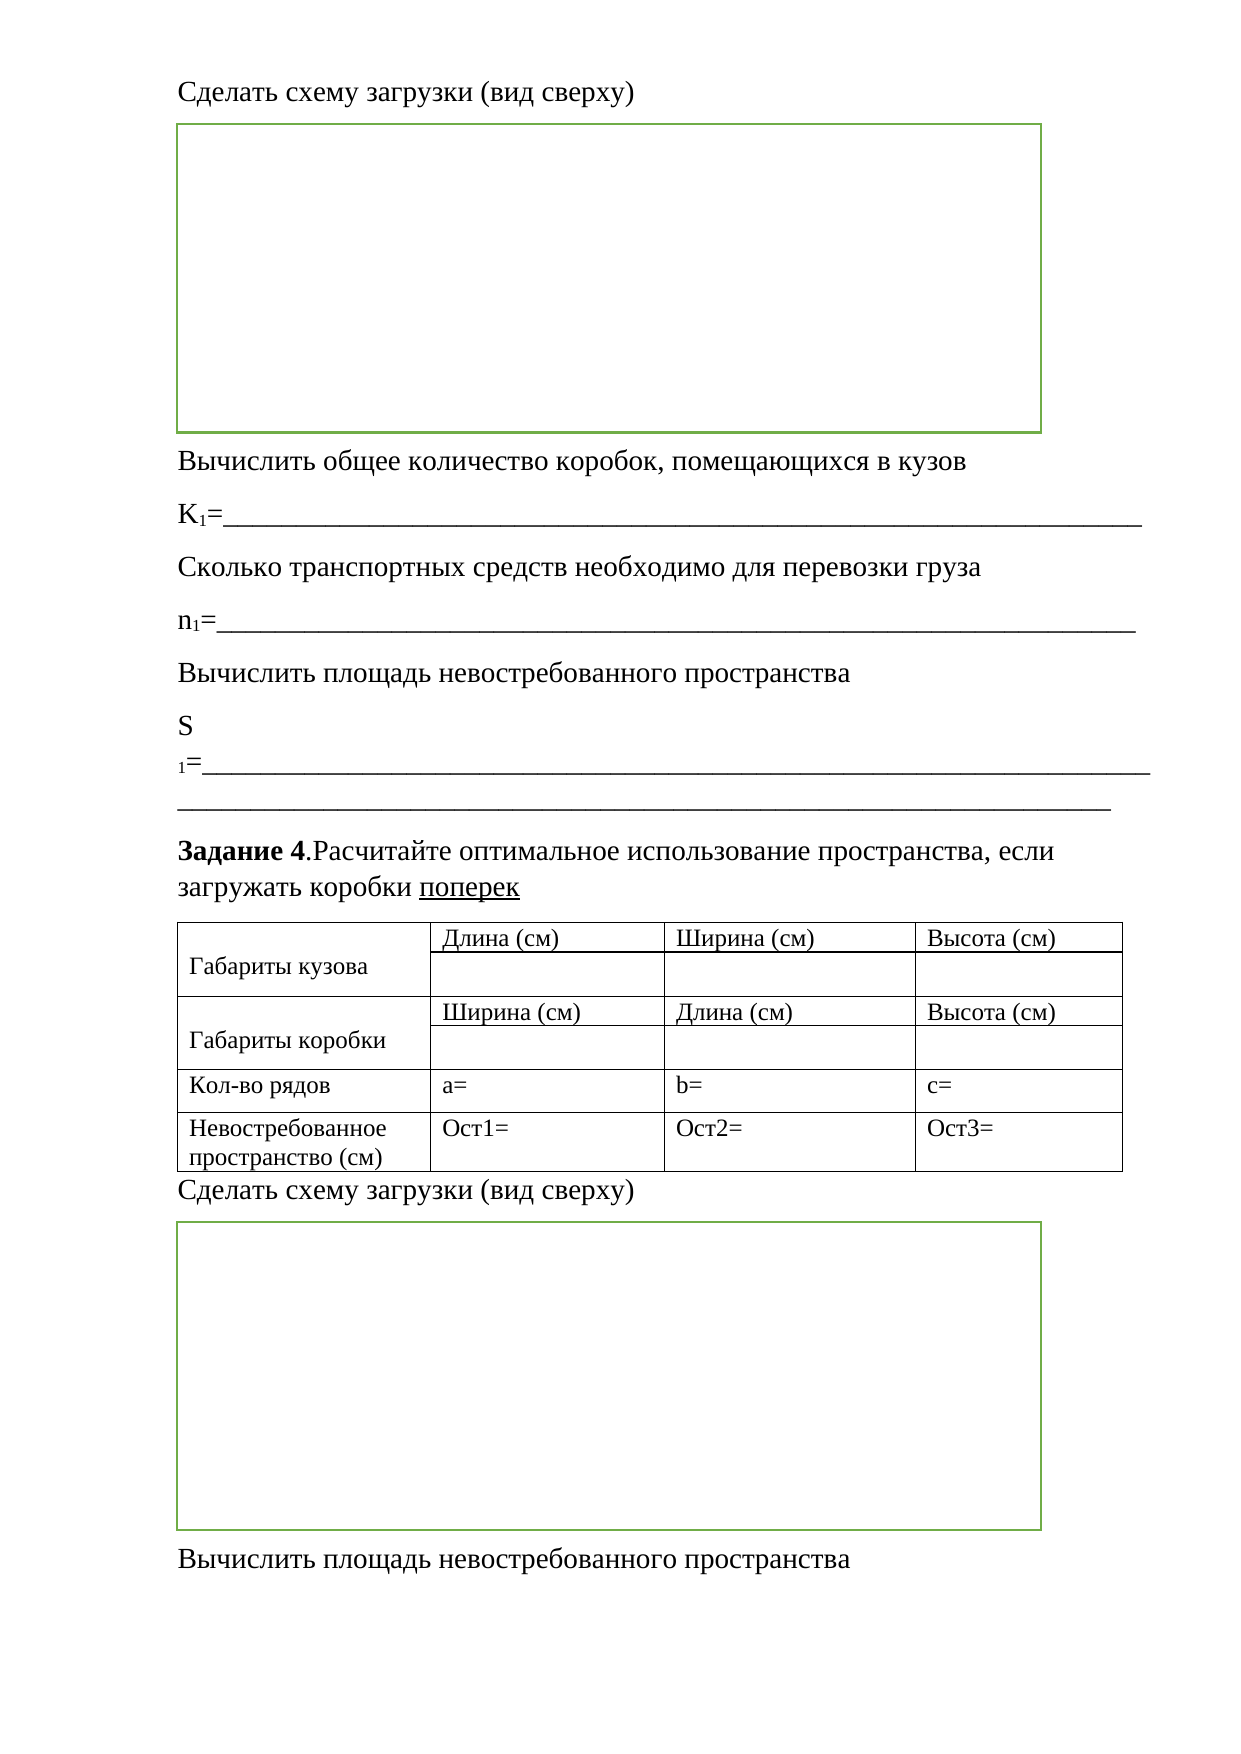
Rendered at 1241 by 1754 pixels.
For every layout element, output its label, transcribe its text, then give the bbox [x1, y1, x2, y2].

table_cell Невостребованное пространство (см) [178, 1113, 430, 1171]
table_cell [916, 953, 1122, 996]
table_cell [916, 1026, 1122, 1069]
table_cell Габариты коробки [178, 997, 430, 1069]
table_cell [665, 1026, 915, 1069]
text Вычислить площадь невостребованного пространства [177, 655, 1152, 688]
text Сделать схему загрузки (вид сверху) [177, 1172, 1152, 1205]
table_cell Ост2= [665, 1113, 915, 1171]
table_cell c= [916, 1070, 1122, 1112]
table_cell Ост3= [916, 1113, 1122, 1171]
table_cell Длина (см) [665, 997, 915, 1025]
text Сделать схему загрузки (вид сверху) [177, 74, 1152, 107]
table_cell Высота (см) [916, 997, 1122, 1025]
table_cell Кол-во рядов [178, 1070, 430, 1112]
table_header Ширина (см) [665, 923, 915, 951]
table_cell Ширина (см) [431, 997, 664, 1025]
table_cell [431, 1026, 664, 1069]
table_cell а= [431, 1070, 664, 1112]
text S1=_________________________________________________________________________________________________________________________________ [177, 708, 1152, 813]
text n1=_______________________________________________________________ [177, 602, 1152, 636]
table_header Габариты кузова [178, 923, 430, 996]
text Вычислить общее количество коробок, помещающихся в кузов [177, 443, 1152, 477]
text Вычислить площадь невостребованного пространства [177, 1542, 1152, 1575]
text K1=_______________________________________________________________ [177, 496, 1152, 530]
table_cell b= [665, 1070, 915, 1112]
text Задание 4.Расчитайте оптимальное использование пространства, если загружать коробки поперек [177, 833, 1152, 902]
table_cell [431, 953, 664, 996]
table_cell Ост1= [431, 1113, 664, 1171]
table_header Высота (см) [916, 923, 1122, 951]
table_header Длина (см) [431, 923, 664, 951]
text Сколько транспортных средств необходимо для перевозки груза [177, 549, 1152, 583]
table_cell [665, 953, 915, 996]
